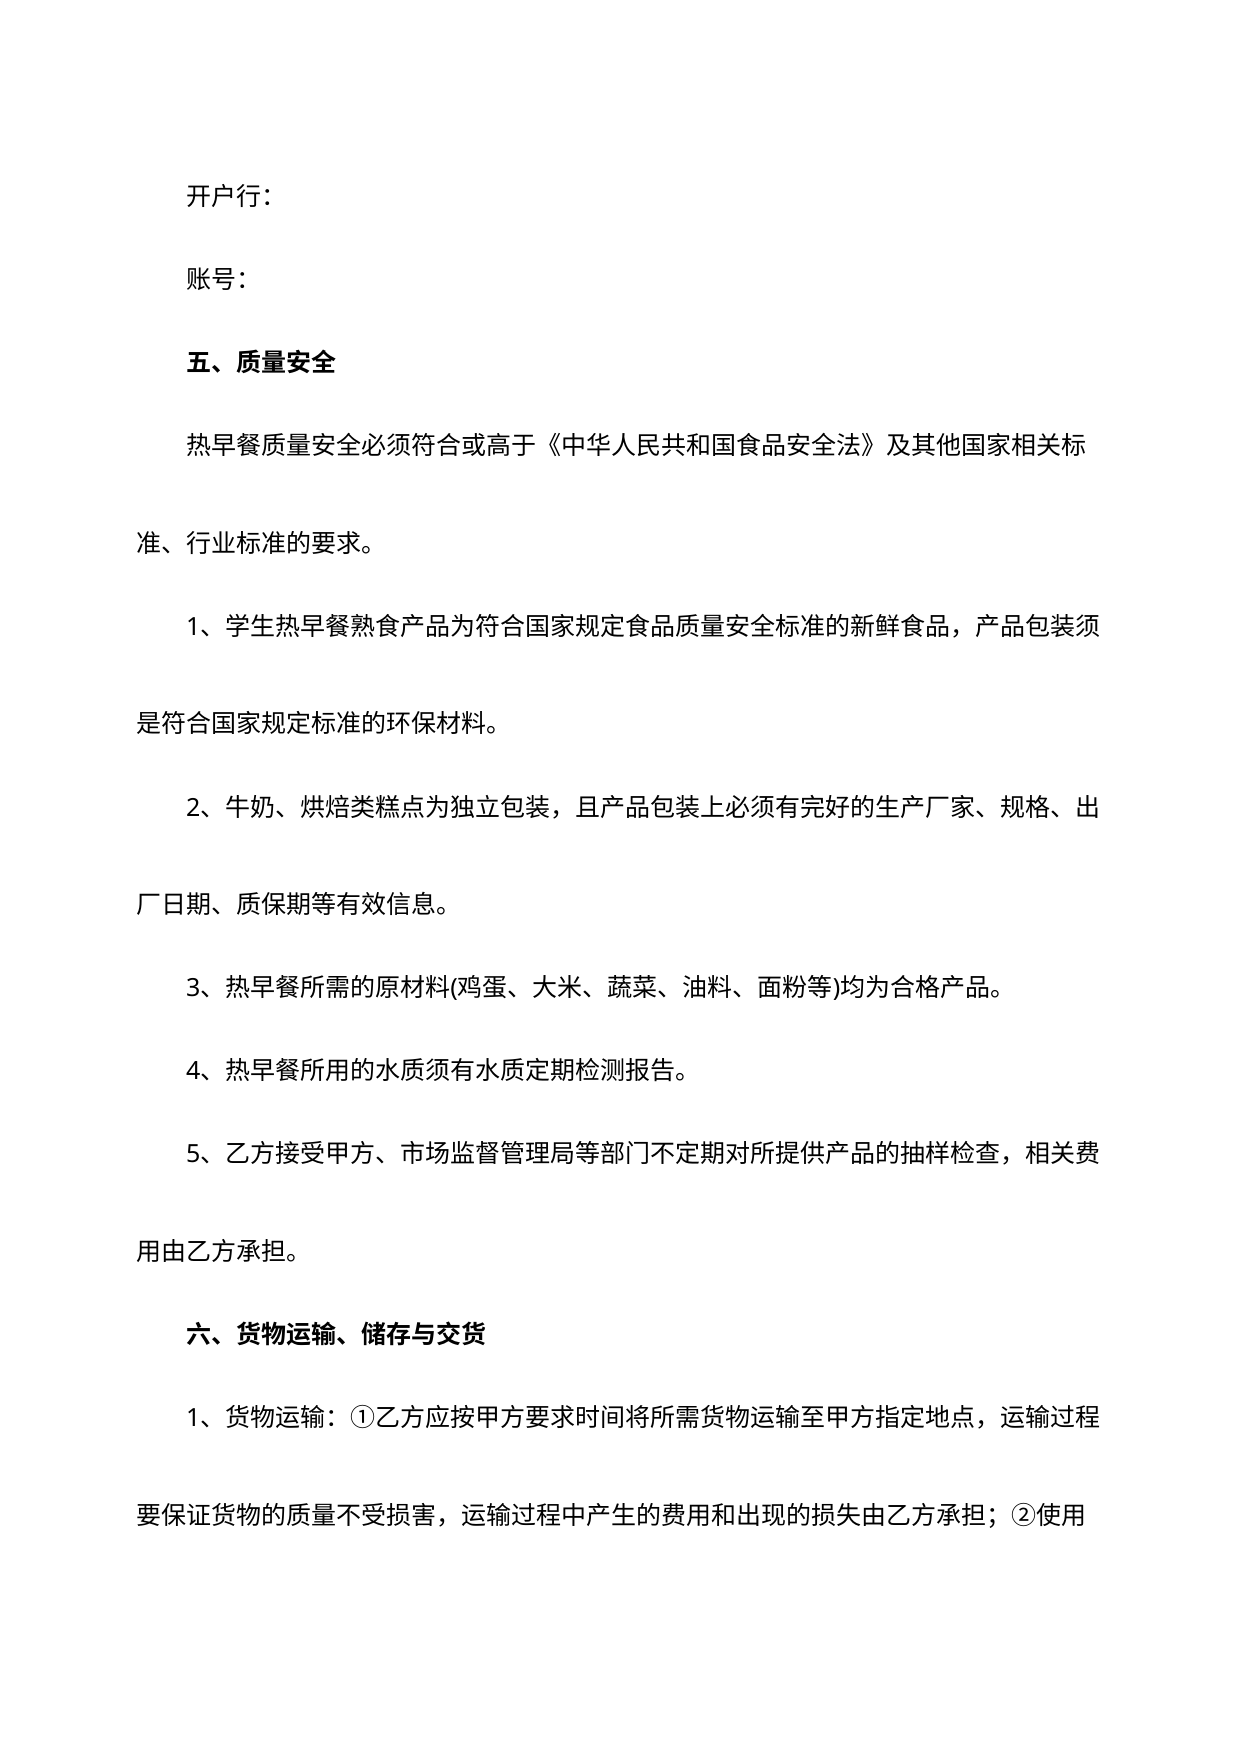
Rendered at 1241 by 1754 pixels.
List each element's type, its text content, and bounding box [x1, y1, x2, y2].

text 账号： [136, 245, 1104, 310]
text 3、热早餐所需的原材料(鸡蛋、大米、蔬菜、油料、面粉等)均为合格产品。 [136, 953, 1104, 1018]
text 4、热早餐所用的水质须有水质定期检测报告。 [136, 1036, 1104, 1101]
text 2、牛奶、烘焙类糕点为独立包装，且产品包装上必须有完好的生产厂家、规格、出厂日期、质保期等有效信息。 [136, 773, 1104, 935]
text 1、学生热早餐熟食产品为符合国家规定食品质量安全标准的新鲜食品，产品包装须是符合国家规定标准的环保材料。 [136, 592, 1104, 754]
text 五、质量安全 [136, 328, 1104, 393]
text 热早餐质量安全必须符合或高于《中华人民共和国食品安全法》及其他国家相关标准、行业标准的要求。 [136, 411, 1104, 574]
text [136, 1383, 1104, 1546]
text 5、乙方接受甲方、市场监督管理局等部门不定期对所提供产品的抽样检查，相关费用由乙方承担。 [136, 1119, 1104, 1282]
text 开户行： [136, 162, 1104, 227]
text 六、货物运输、储存与交货 [136, 1300, 1104, 1365]
